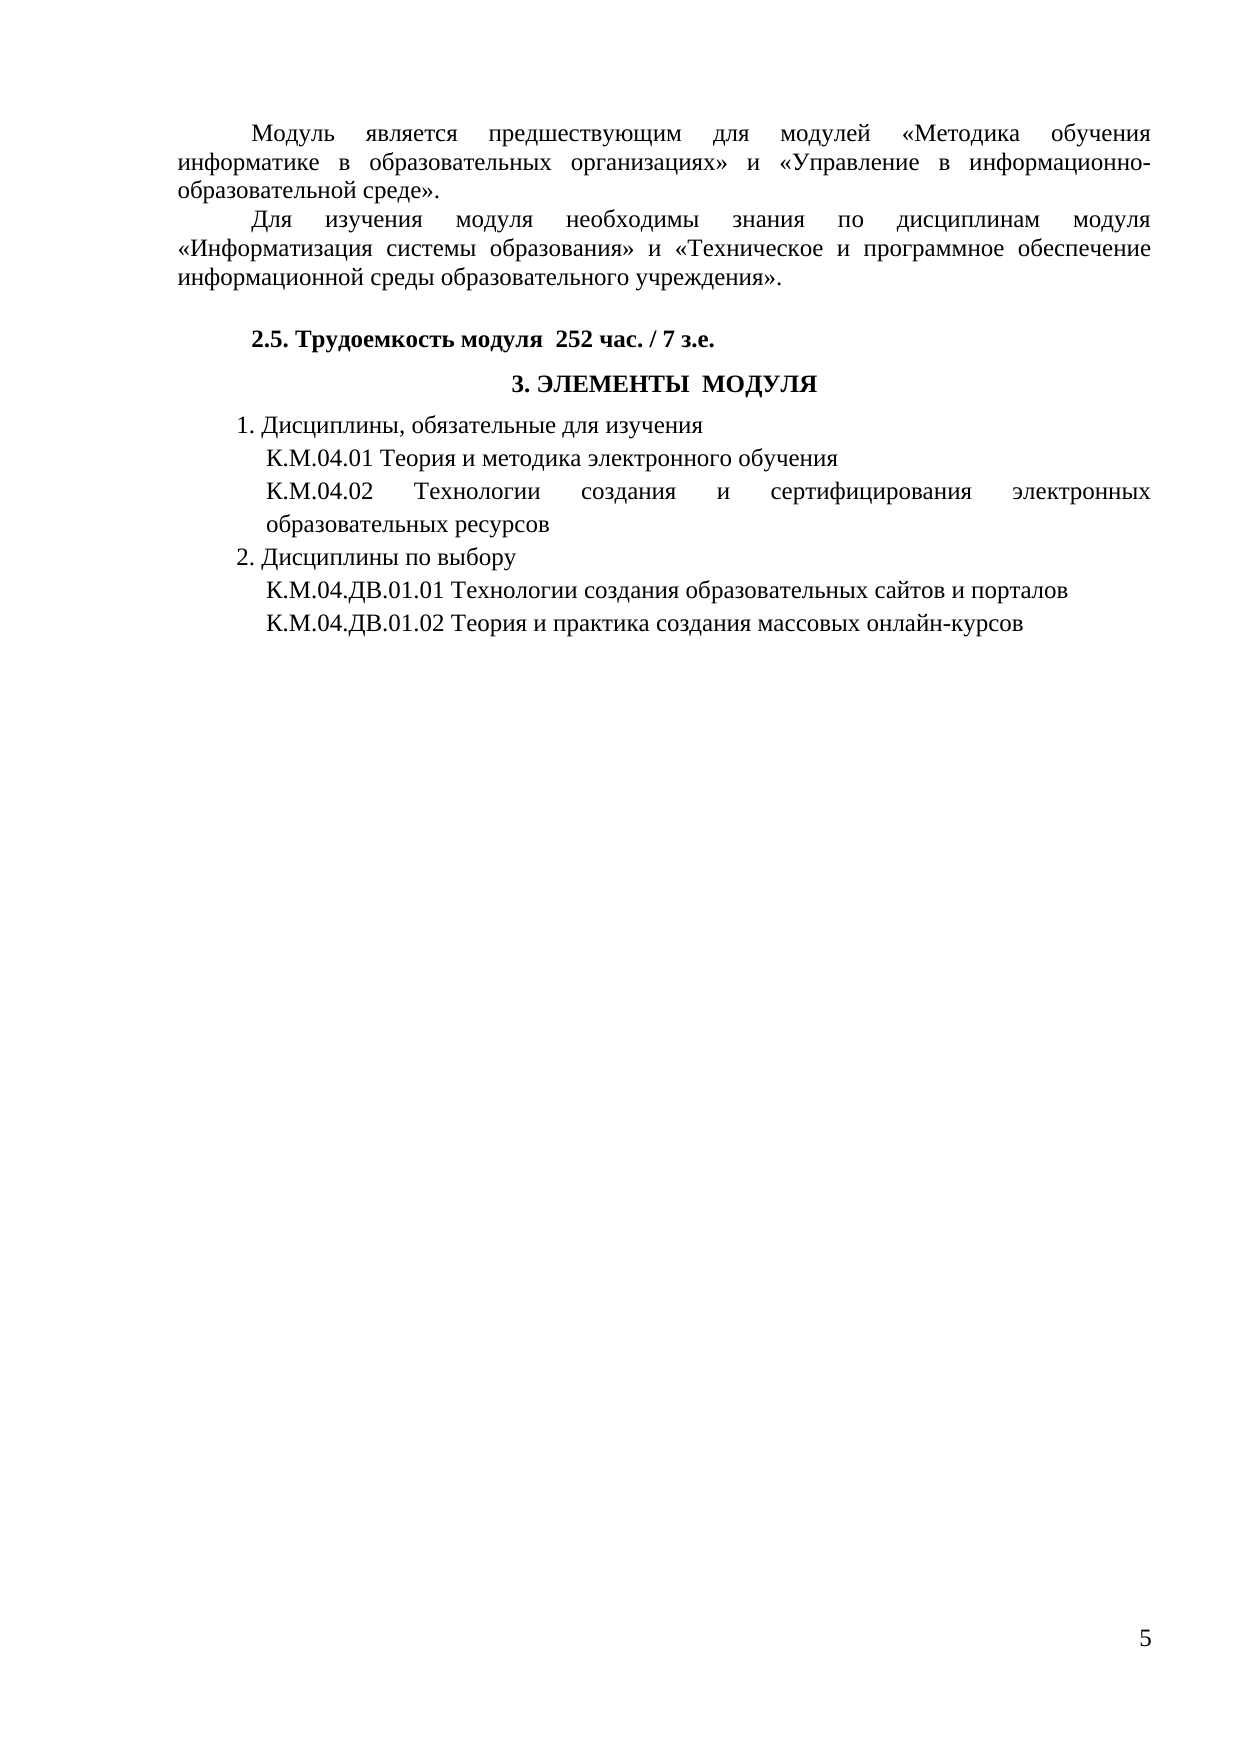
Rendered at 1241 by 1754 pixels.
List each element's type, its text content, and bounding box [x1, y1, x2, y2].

text К.М.04.02 Технологии создания и сертифицирования электронных образовательных ресурсов [266, 476, 1152, 538]
text 2.5. Трудоемкость модуля 252 час. / 7 з.е. [177, 324, 1138, 352]
text К.М.04.ДВ.01.01 Технологии создания образовательных сайтов и порталов [266, 576, 1152, 604]
text К.М.04.01 Теория и методика электронного обучения [266, 443, 1152, 472]
text К.М.04.ДВ.01.02 Теория и практика создания массовых онлайн-курсов [266, 608, 1152, 637]
text Модуль является предшествующим для модулей «Методика обучения информатике в образовательных организациях» и «Управление в информационно-образовательной среде». [177, 118, 1152, 204]
text 3. ЭЛЕМЕНТЫ модуля [177, 369, 1152, 398]
text 1. Дисциплины, обязательные для изучения [177, 410, 1152, 439]
text Для изучения модуля необходимы знания по дисциплинам модуля «Информатизация системы образования» и «Техническое и программное обеспечение информационной среды образовательного учреждения». [177, 204, 1152, 291]
text 2. Дисциплины по выбору [177, 542, 1152, 571]
